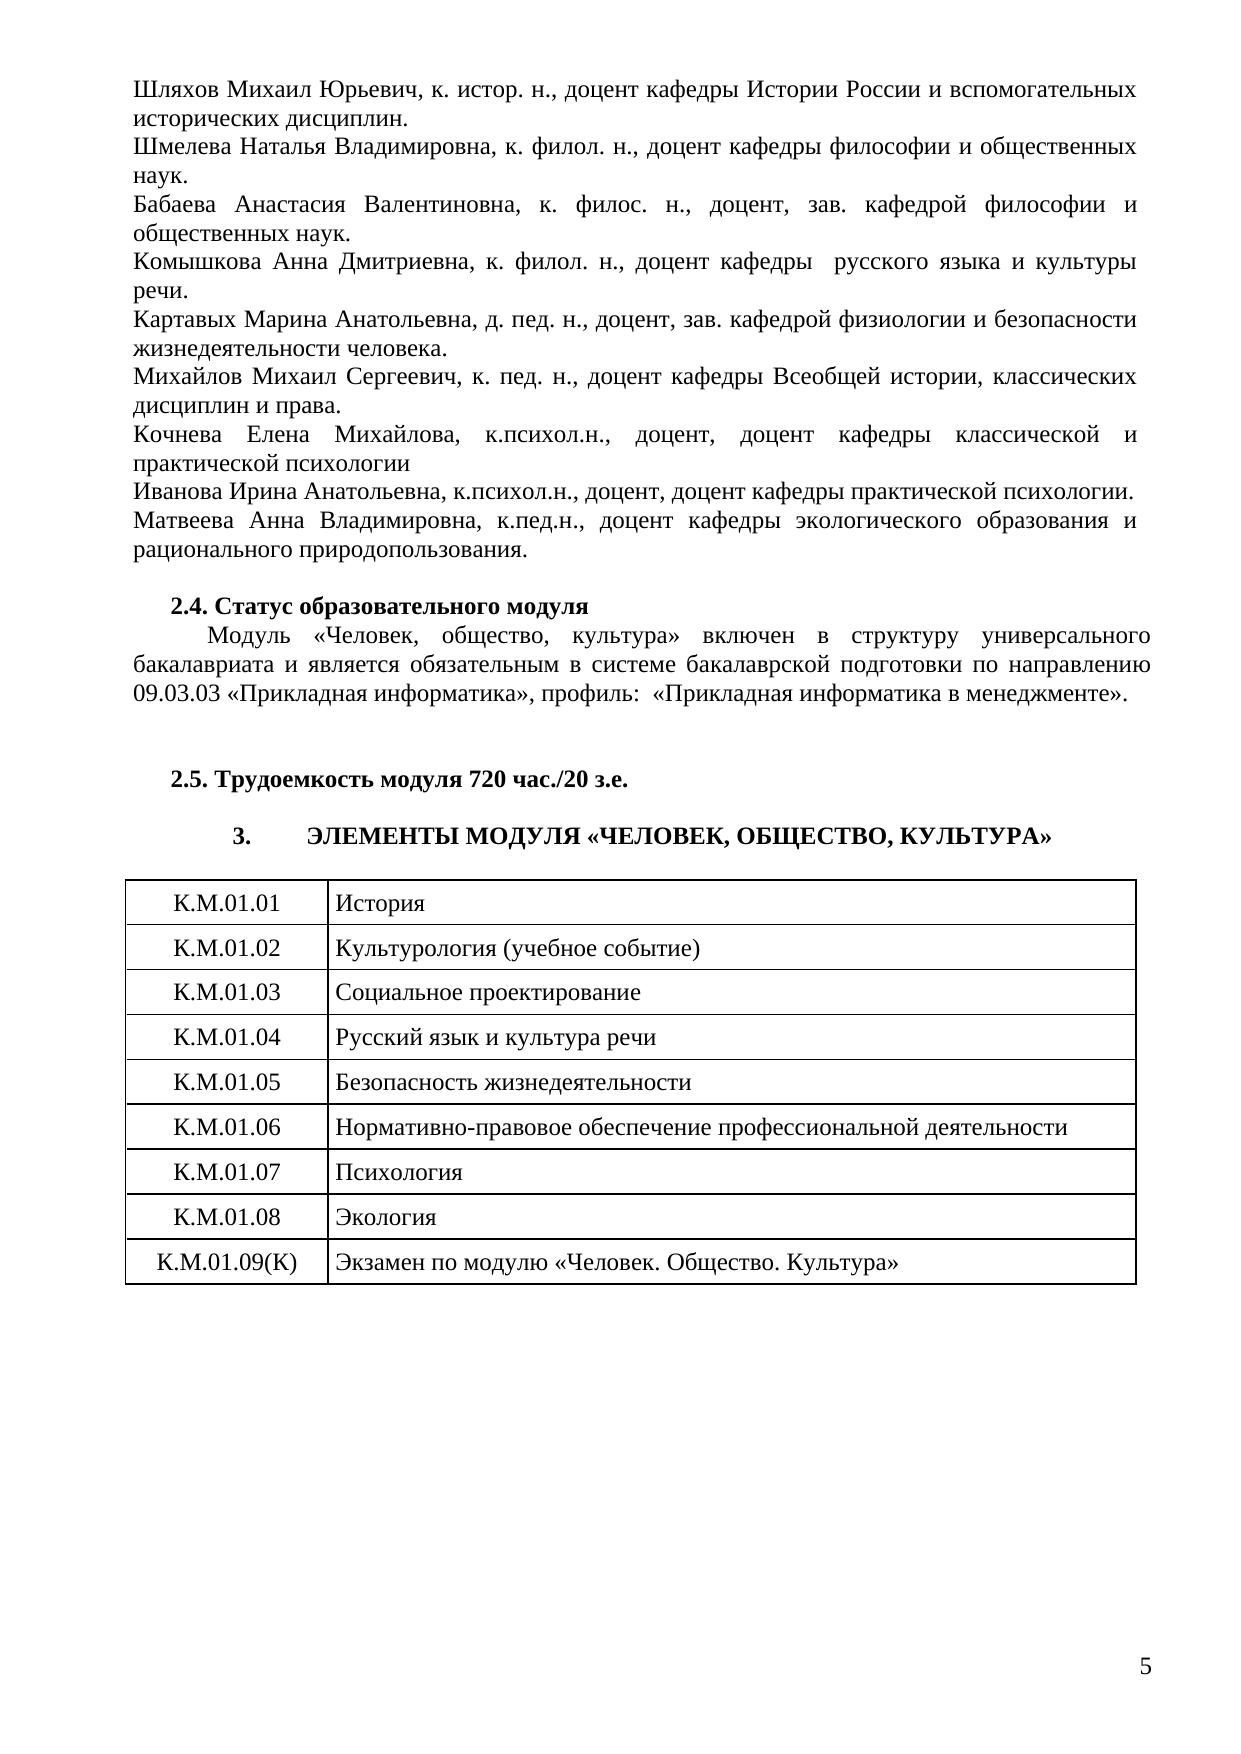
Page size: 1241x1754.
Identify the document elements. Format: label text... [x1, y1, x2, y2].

table_cell К.М.01.03 [126, 970, 327, 1013]
table_cell Нормативно-правовое обеспечение профессиональной деятельности [329, 1105, 1135, 1148]
table_cell Безопасность жизнедеятельности [329, 1060, 1135, 1103]
text Бабаева Анастасия Валентиновна, к. филос. н., доцент, зав. кафедрой философии и общественных наук. [133, 189, 1138, 246]
table_cell К.М.01.04 [126, 1015, 327, 1058]
text Модуль «Человек, общество, культура» включен в структуру универсального бакалавриата и является обязательным в системе бакалаврской подготовки по направлению 09.03.03 «Прикладная информатика», профиль: «Прикладная информатика в менеджменте». [133, 620, 1152, 706]
text 2.4. Статус образовательного модуля [133, 591, 1152, 620]
text Картавых Марина Анатольевна, д. пед. н., доцент, зав. кафедрой физиологии и безопасности жизнедеятельности человека. [133, 304, 1138, 361]
table_cell К.М.01.08 [126, 1194, 327, 1238]
table_cell Экзамен по модулю «Человек. Общество. Культура» [329, 1240, 1135, 1283]
table_cell К.М.01.09(К) [126, 1239, 327, 1283]
text Кочнева Елена Михайлова, к.психол.н., доцент, доцент кафедры классической и практической психологии [133, 419, 1138, 476]
table_cell К.М.01.05 [126, 1060, 327, 1103]
text Матвеева Анна Владимировна, к.пед.н., доцент кафедры экологического образования и рационального природопользования. [133, 505, 1138, 563]
text Шляхов Михаил Юрьевич, к. истор. н., доцент кафедры Истории России и вспомогательных исторических дисциплин. [133, 74, 1138, 131]
table_cell Экология [329, 1195, 1135, 1238]
table_header История [329, 881, 1135, 924]
table_cell Социальное проектирование [329, 970, 1135, 1013]
table_cell Психология [329, 1150, 1135, 1193]
table_header К.М.01.01 [126, 881, 327, 924]
table_cell К.М.01.06 [126, 1104, 327, 1148]
text Комышкова Анна Дмитриевна, к. филол. н., доцент кафедры русского языка и культуры речи. [133, 246, 1138, 304]
text Иванова Ирина Анатольевна, к.психол.н., доцент, доцент кафедры практической психологии. [133, 476, 1138, 505]
text Михайлов Михаил Сергеевич, к. пед. н., доцент кафедры Всеобщей истории, классических дисциплин и права. [133, 361, 1138, 419]
text 2.5. Трудоемкость модуля 720 час./20 з.е. [133, 764, 1152, 793]
text Шмелева Наталья Владимировна, к. филол. н., доцент кафедры философии и общественных наук. [133, 131, 1138, 189]
list ЭЛЕМЕНТЫ МОДУЛЯ «ЧЕЛОВЕК, ОБЩЕСТВО, КУЛЬТУРА» [133, 821, 1152, 850]
table_cell К.М.01.02 [126, 925, 327, 969]
table_cell К.М.01.07 [126, 1149, 327, 1193]
table_cell Русский язык и культура речи [329, 1015, 1135, 1058]
table_cell Культурология (учебное событие) [329, 925, 1135, 969]
